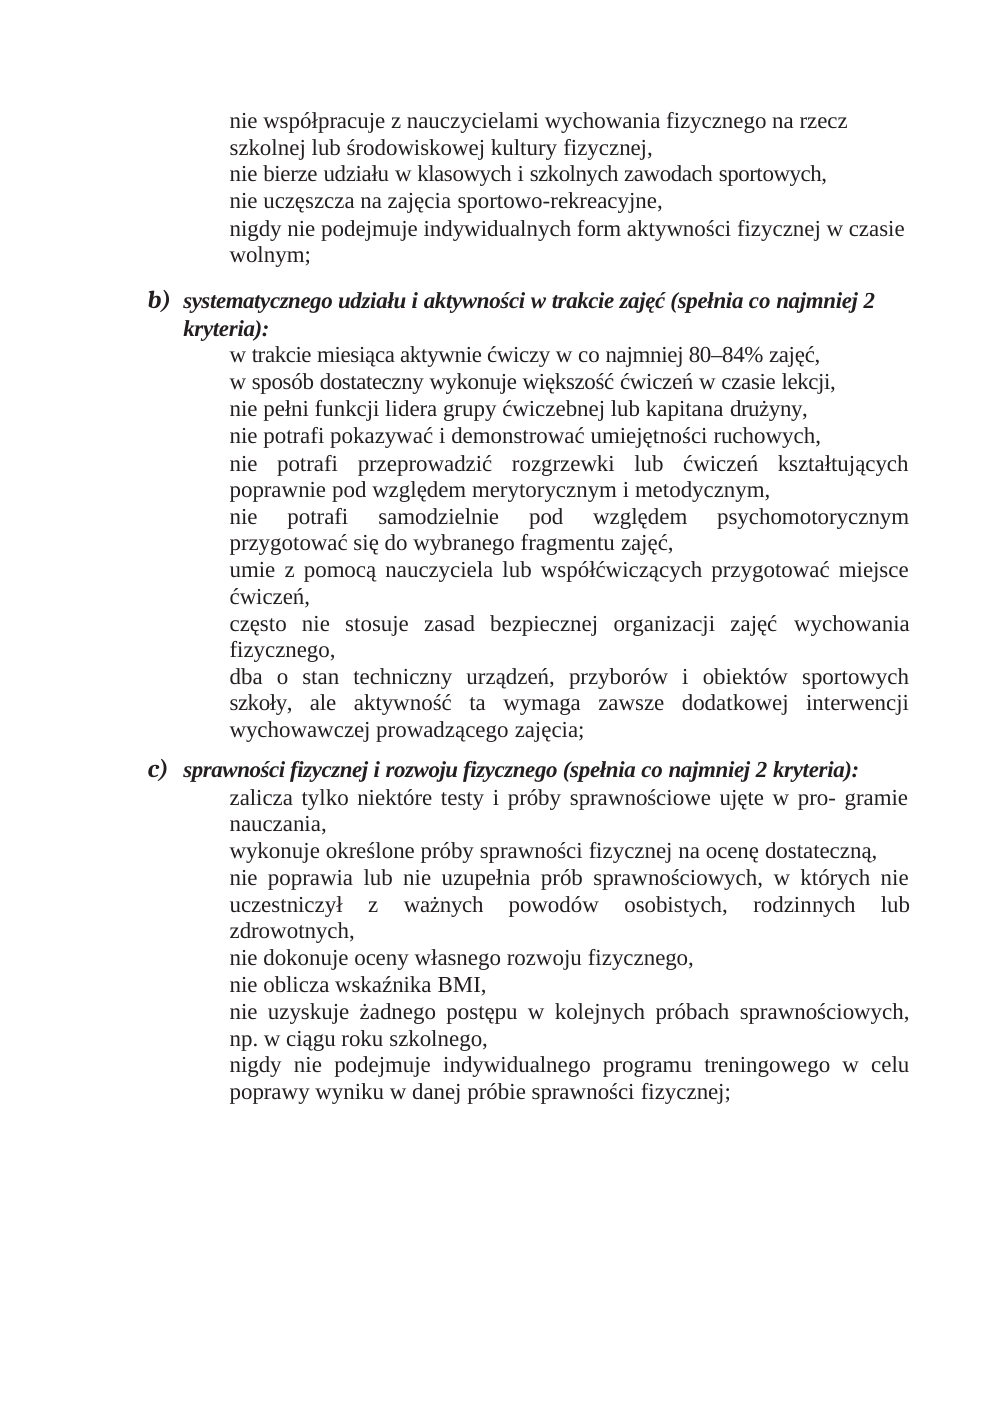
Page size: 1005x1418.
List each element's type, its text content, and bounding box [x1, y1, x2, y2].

list dba o stan techniczny urządzeń, przyborów i obiektów sportowych szkoły, ale aktywność ta wymaga zawsze dodatkowej interwencji wychowawczej prowadzącego zajęcia; [192, 663, 910, 742]
list w trakcie miesiąca aktywnie ćwiczy w co najmniej 80–84% zajęć, [192, 341, 921, 368]
subtitle systematycznego udziału i aktywności w trakcie zajęć (spełnia co najmniej 2 kryteria): [147, 286, 910, 341]
list nie współpracuje z nauczycielami wychowania fizycznego na rzecz szkolnej lub środowiskowej kultury fizycznej, [192, 107, 910, 160]
list nie potrafi pokazywać i demonstrować umiejętności ruchowych, [192, 423, 921, 449]
list umie z pomocą nauczyciela lub współćwiczących przygotować miejsce ćwiczeń, [192, 556, 910, 609]
list w sposób dostateczny wykonuje większość ćwiczeń w czasie lekcji, [192, 368, 921, 395]
list nie uzyskuje żadnego postępu w kolejnych próbach sprawnościowych, np. w ciągu roku szkolnego, [192, 998, 910, 1051]
list często nie stosuje zasad bezpiecznej organizacji zajęć wychowania fizycznego, [192, 609, 910, 662]
list nie potrafi przeprowadzić rozgrzewki lub ćwiczeń kształtujących poprawnie pod względem merytorycznym i metodycznym, [192, 449, 910, 502]
list nigdy nie podejmuje indywidualnego programu treningowego w celu poprawy wyniku w danej próbie sprawności fizycznej; [192, 1051, 910, 1104]
list wykonuje określone próby sprawności fizycznej na ocenę dostateczną, [192, 837, 910, 863]
list zalicza tylko niektóre testy i próby sprawnościowe ujęte w pro- gramie nauczania, [192, 784, 910, 837]
list nie dokonuje oceny własnego rozwoju fizycznego, [192, 944, 921, 970]
subtitle sprawności fizycznej i rozwoju fizycznego (spełnia co najmniej 2 kryteria): [147, 755, 910, 783]
list nie oblicza wskaźnika BMI, [192, 971, 921, 997]
list nigdy nie podejmuje indywidualnych form aktywności fizycznej w czasie wolnym; [192, 214, 910, 267]
list nie poprawia lub nie uzupełnia prób sprawnościowych, w których nie uczestniczył z ważnych powodów osobistych, rodzinnych lub zdrowotnych, [192, 864, 910, 943]
list nie pełni funkcji lidera grupy ćwiczebnej lub kapitana drużyny, [192, 396, 921, 422]
list nie potrafi samodzielnie pod względem psychomotorycznym przygotować się do wybranego fragmentu zajęć, [192, 503, 910, 556]
list nie bierze udziału w klasowych i szkolnych zawodach sportowych, [192, 161, 921, 187]
list nie uczęszcza na zajęcia sportowo-rekreacyjne, [192, 188, 921, 214]
